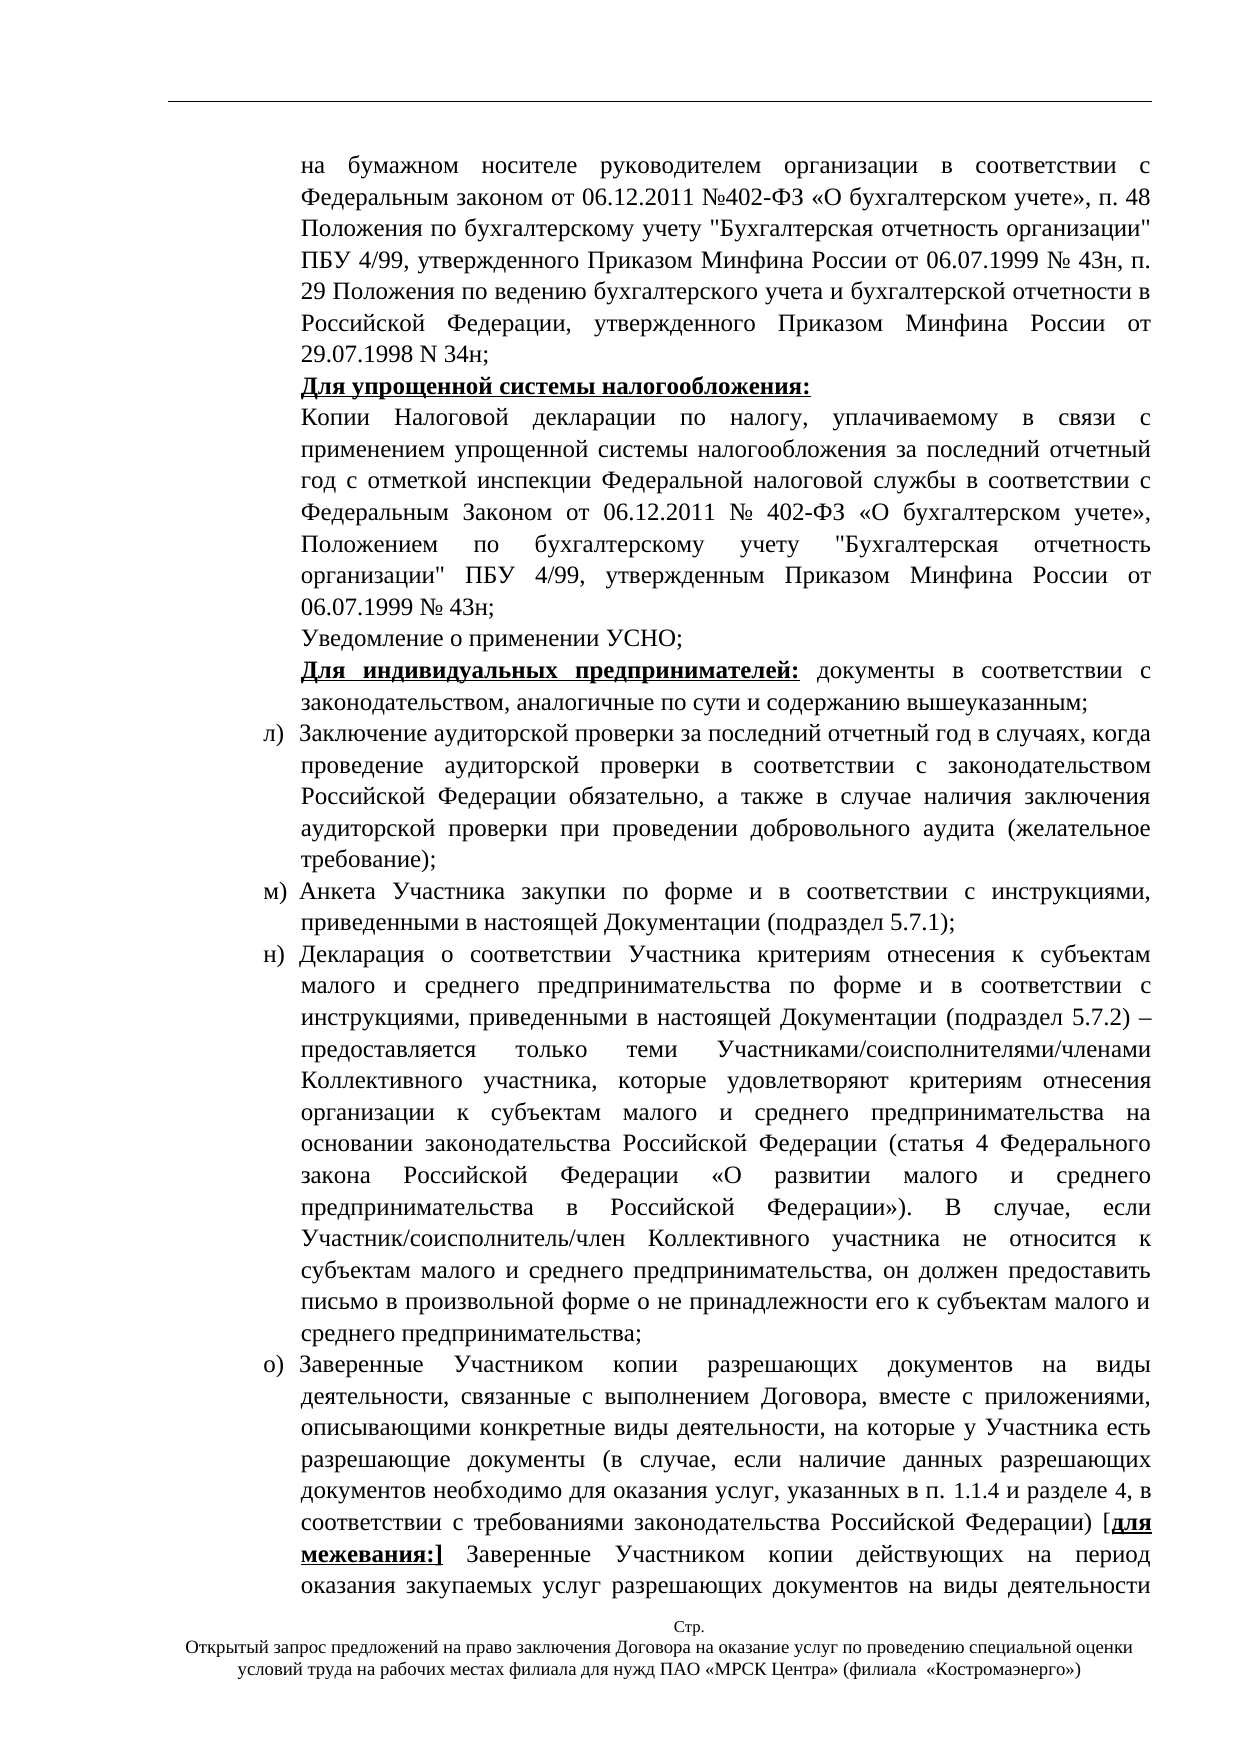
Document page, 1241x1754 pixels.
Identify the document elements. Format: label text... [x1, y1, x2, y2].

list Анкета Участника закупки по форме и в соответствии с инструкциями, приведенными в настоящей Документации (подраздел 5.7.1); [263, 876, 1152, 936]
list Заключение аудиторской проверки за последний отчетный год в случаях, когда проведение аудиторской проверки в соответствии с законодательством Российской Федерации обязательно, а также в случае наличия заключения аудиторской проверки при проведении добровольного аудита (желательное требование); [263, 718, 1152, 873]
list Декларация о соответствии Участника критериям отнесения к субъектам малого и среднего предпринимательства по форме и в соответствии с инструкциями, приведенными в настоящей Документации (подраздел 5.7.2) – предоставляется только теми Участниками/соисполнителями/членами Коллективного участника, которые удовлетворяют критериям отнесения организации к субъектам малого и среднего предпринимательства на основании законодательства Российской Федерации (статья 4 Федерального закона Российской Федерации «О развитии малого и среднего предпринимательства в Российской Федерации»). В случае, если Участник/соисполнитель/член Коллективного участника не относится к субъектам малого и среднего предпринимательства, он должен предоставить письмо в произвольной форме о не принадлежности его к субъектам малого и среднего предпринимательства; [263, 939, 1152, 1347]
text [301, 150, 1152, 368]
text Для индивидуальных предпринимателей: документы в соответствии с законодательством, аналогичные по сути и содержанию вышеуказанным; [301, 655, 1152, 715]
text Уведомление о применении УСНО; [301, 623, 1152, 652]
text Для упрощенной системы налогообложения: [301, 371, 1152, 400]
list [263, 1349, 1152, 1599]
text Копии Налоговой декларации по налогу, уплачиваемому в связи с применением упрощенной системы налогообложения за последний отчетный год с отметкой инспекции Федеральной налоговой службы в соответствии с Федеральным Законом от 06.12.2011 № 402-ФЗ «О бухгалтерском учете», Положением по бухгалтерскому учету "Бухгалтерская отчетность организации" ПБУ 4/99, утвержденным Приказом Минфина России от 06.07.1999 № 43н; [301, 402, 1152, 621]
